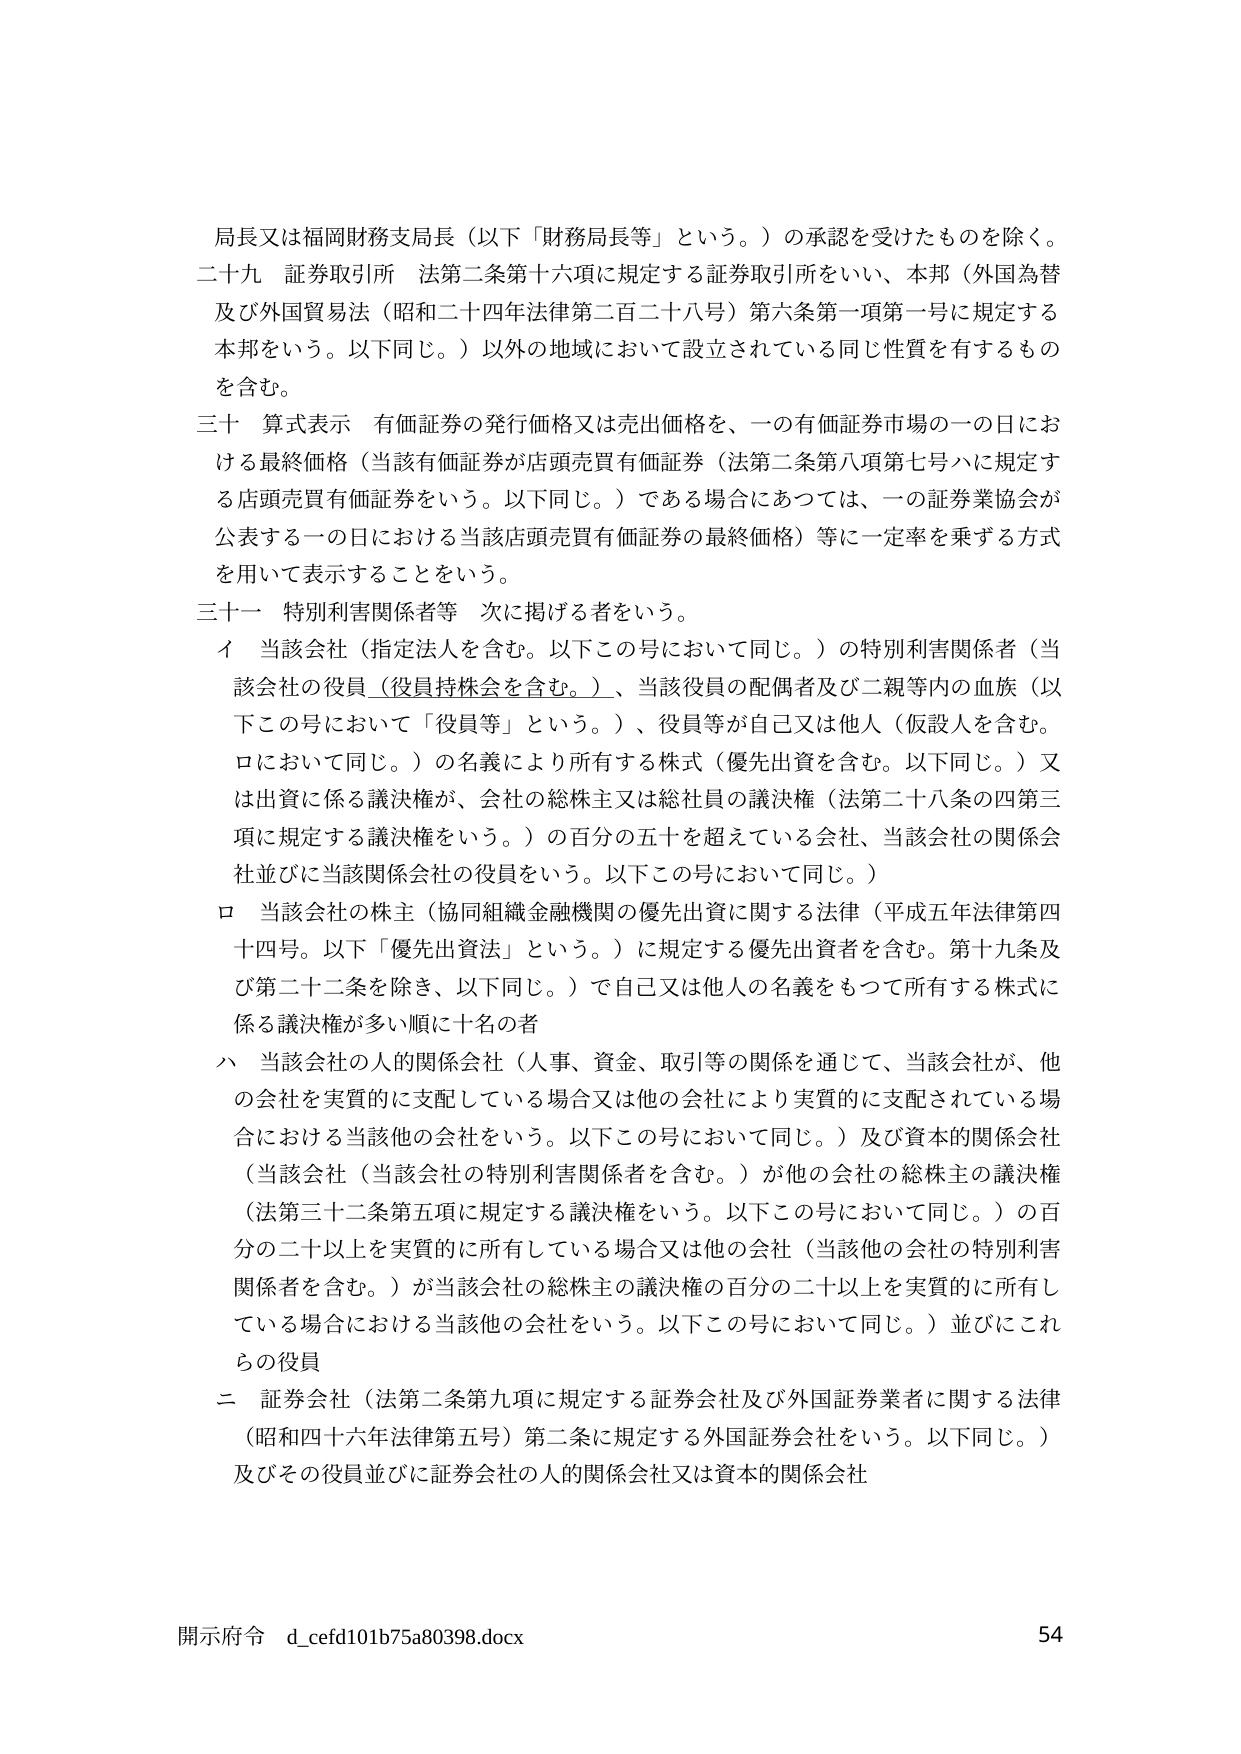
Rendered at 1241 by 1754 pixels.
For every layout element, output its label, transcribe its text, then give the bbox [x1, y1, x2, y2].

text ハ 当該会社の人的関係会社（人事、資金、取引等の関係を通じて、当該会社が、他の会社を実質的に支配している場合又は他の会社により実質的に支配されている場合における当該他の会社をいう。以下この号において同じ。）及び資本的関係会社（当該会社（当該会社の特別利害関係者を含む。）が他の会社の総株主の議決権（法第三十二条第五項に規定する議決権をいう。以下この号において同じ。）の百分の二十以上を実質的に所有している場合又は他の会社（当該他の会社の特別利害関係者を含む。）が当該会社の総株主の議決権の百分の二十以上を実質的に所有している場合における当該他の会社をいう。以下この号において同じ。）並びにこれらの役員 [215, 1042, 1063, 1379]
text 三十 算式表示 有価証券の発行価格又は売出価格を、一の有価証券市場の一の日における最終価格（当該有価証券が店頭売買有価証券（法第二条第八項第七号ハに規定する店頭売買有価証券をいう。以下同じ。）である場合にあつては、一の証券業協会が公表する一の日における当該店頭売買有価証券の最終価格）等に一定率を乗ずる方式を用いて表示することをいう。 [196, 404, 1063, 592]
text 二十九 証券取引所 法第二条第十六項に規定する証券取引所をいい、本邦（外国為替及び外国貿易法（昭和二十四年法律第二百二十八号）第六条第一項第一号に規定する本邦をいう。以下同じ。）以外の地域において設立されている同じ性質を有するものを含む。 [196, 254, 1063, 404]
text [196, 217, 1063, 254]
text ロ 当該会社の株主（協同組織金融機関の優先出資に関する法律（平成五年法律第四十四号。以下「優先出資法」という。）に規定する優先出資者を含む。第十九条及び第二十二条を除き、以下同じ。）で自己又は他人の名義をもつて所有する株式に係る議決権が多い順に十名の者 [215, 892, 1063, 1042]
text イ 当該会社（指定法人を含む。以下この号において同じ。）の特別利害関係者（当該会社の役員（役員持株会を含む。）、当該役員の配偶者及び二親等内の血族（以下この号において「役員等」という。）、役員等が自己又は他人（仮設人を含む。ロにおいて同じ。）の名義により所有する株式（優先出資を含む。以下同じ。）又は出資に係る議決権が、会社の総株主又は総社員の議決権（法第二十八条の四第三項に規定する議決権をいう。）の百分の五十を超えている会社、当該会社の関係会社並びに当該関係会社の役員をいう。以下この号において同じ。） [215, 629, 1063, 892]
text ニ 証券会社（法第二条第九項に規定する証券会社及び外国証券業者に関する法律（昭和四十六年法律第五号）第二条に規定する外国証券会社をいう。以下同じ。）及びその役員並びに証券会社の人的関係会社又は資本的関係会社 [215, 1379, 1063, 1492]
text 三十一 特別利害関係者等 次に掲げる者をいう。 [196, 592, 1063, 629]
